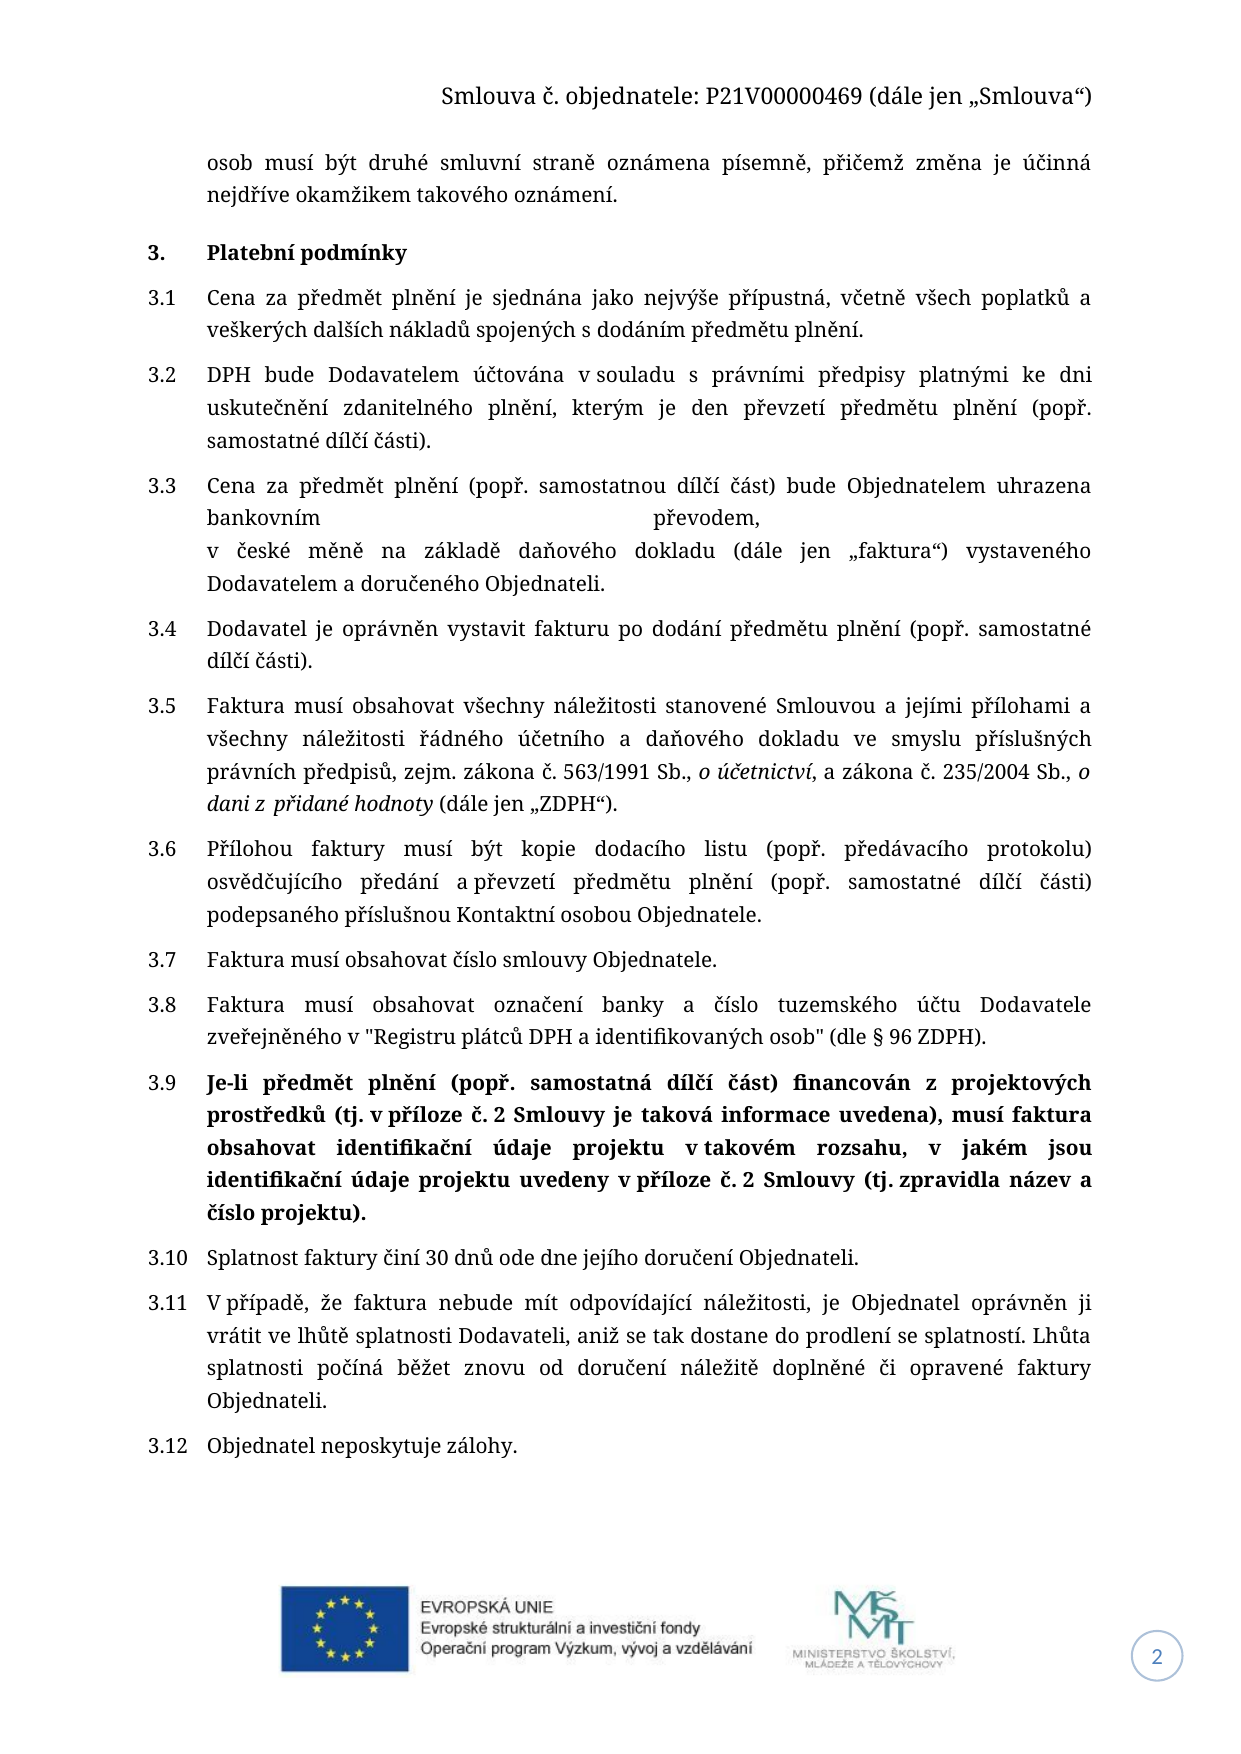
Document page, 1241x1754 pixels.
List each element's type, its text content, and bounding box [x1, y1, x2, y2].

list Faktura musí obsahovat označení banky a číslo tuzemského účtu Dodavatele zveřejněného v "Registru plátců DPH a identifikovaných osob" (dle § 96 ZDPH). [148, 990, 1093, 1051]
list Dodavatel je oprávněn vystavit fakturu po dodání předmětu plnění (popř. samostatné dílčí části). [148, 614, 1093, 675]
list Je-li předmět plnění (popř. samostatná dílčí část) financován z projektových prostředků (tj. v příloze č. 2 Smlouvy je taková informace uvedena), musí faktura obsahovat identifikační údaje projektu v takovém rozsahu, v jakém jsou identifikační údaje projektu uvedeny v příloze č. 2 Smlouvy (tj. zpravidla název a číslo projektu). [148, 1068, 1093, 1226]
list Přílohou faktury musí být kopie dodacího listu (popř. předávacího protokolu) osvědčujícího předání a převzetí předmětu plnění (popř. samostatné dílčí části) podepsaného příslušnou Kontaktní osobou Objednatele. [148, 834, 1093, 928]
list Splatnost faktury činí 30 dnů ode dne jejího doručení Objednateli. [148, 1243, 1093, 1272]
list Platební podmínky [148, 238, 1093, 266]
list Cena za předmět plnění (popř. samostatnou dílčí část) bude Objednatelem uhrazena bankovním převodem, v české měně na základě daňového dokladu (dále jen „faktura“) vystaveného Dodavatelem a doručeného Objednateli. [148, 471, 1093, 597]
picture [278, 1581, 962, 1678]
list Objednatel neposkytuje zálohy. [148, 1431, 1093, 1459]
list Cena za předmět plnění je sjednána jako nejvýše přípustná, včetně všech poplatků a veškerých dalších nákladů spojených s dodáním předmětu plnění. [148, 283, 1093, 344]
list DPH bude Dodavatelem účtována v souladu s právními předpisy platnými ke dni uskutečnění zdanitelného plnění, kterým je den převzetí předmětu plnění (popř. samostatné dílčí části). [148, 361, 1093, 454]
list V případě, že faktura nebude mít odpovídající náležitosti, je Objednatel oprávněn ji vrátit ve lhůtě splatnosti Dodavateli, aniž se tak dostane do prodlení se splatností. Lhůta splatnosti počíná běžet znovu od doručení náležitě doplněné či opravené faktury Objednateli. [148, 1288, 1093, 1414]
list Faktura musí obsahovat všechny náležitosti stanovené Smlouvou a jejími přílohami a všechny náležitosti řádného účetního a daňového dokladu ve smyslu příslušných právních předpisů, zejm. zákona č. 563/1991 Sb., o účetnictví, a zákona č. 235/2004 Sb., o dani z přidané hodnoty (dále jen „ZDPH“). [148, 692, 1093, 818]
list Faktura musí obsahovat číslo smlouvy Objednatele. [148, 945, 1093, 973]
